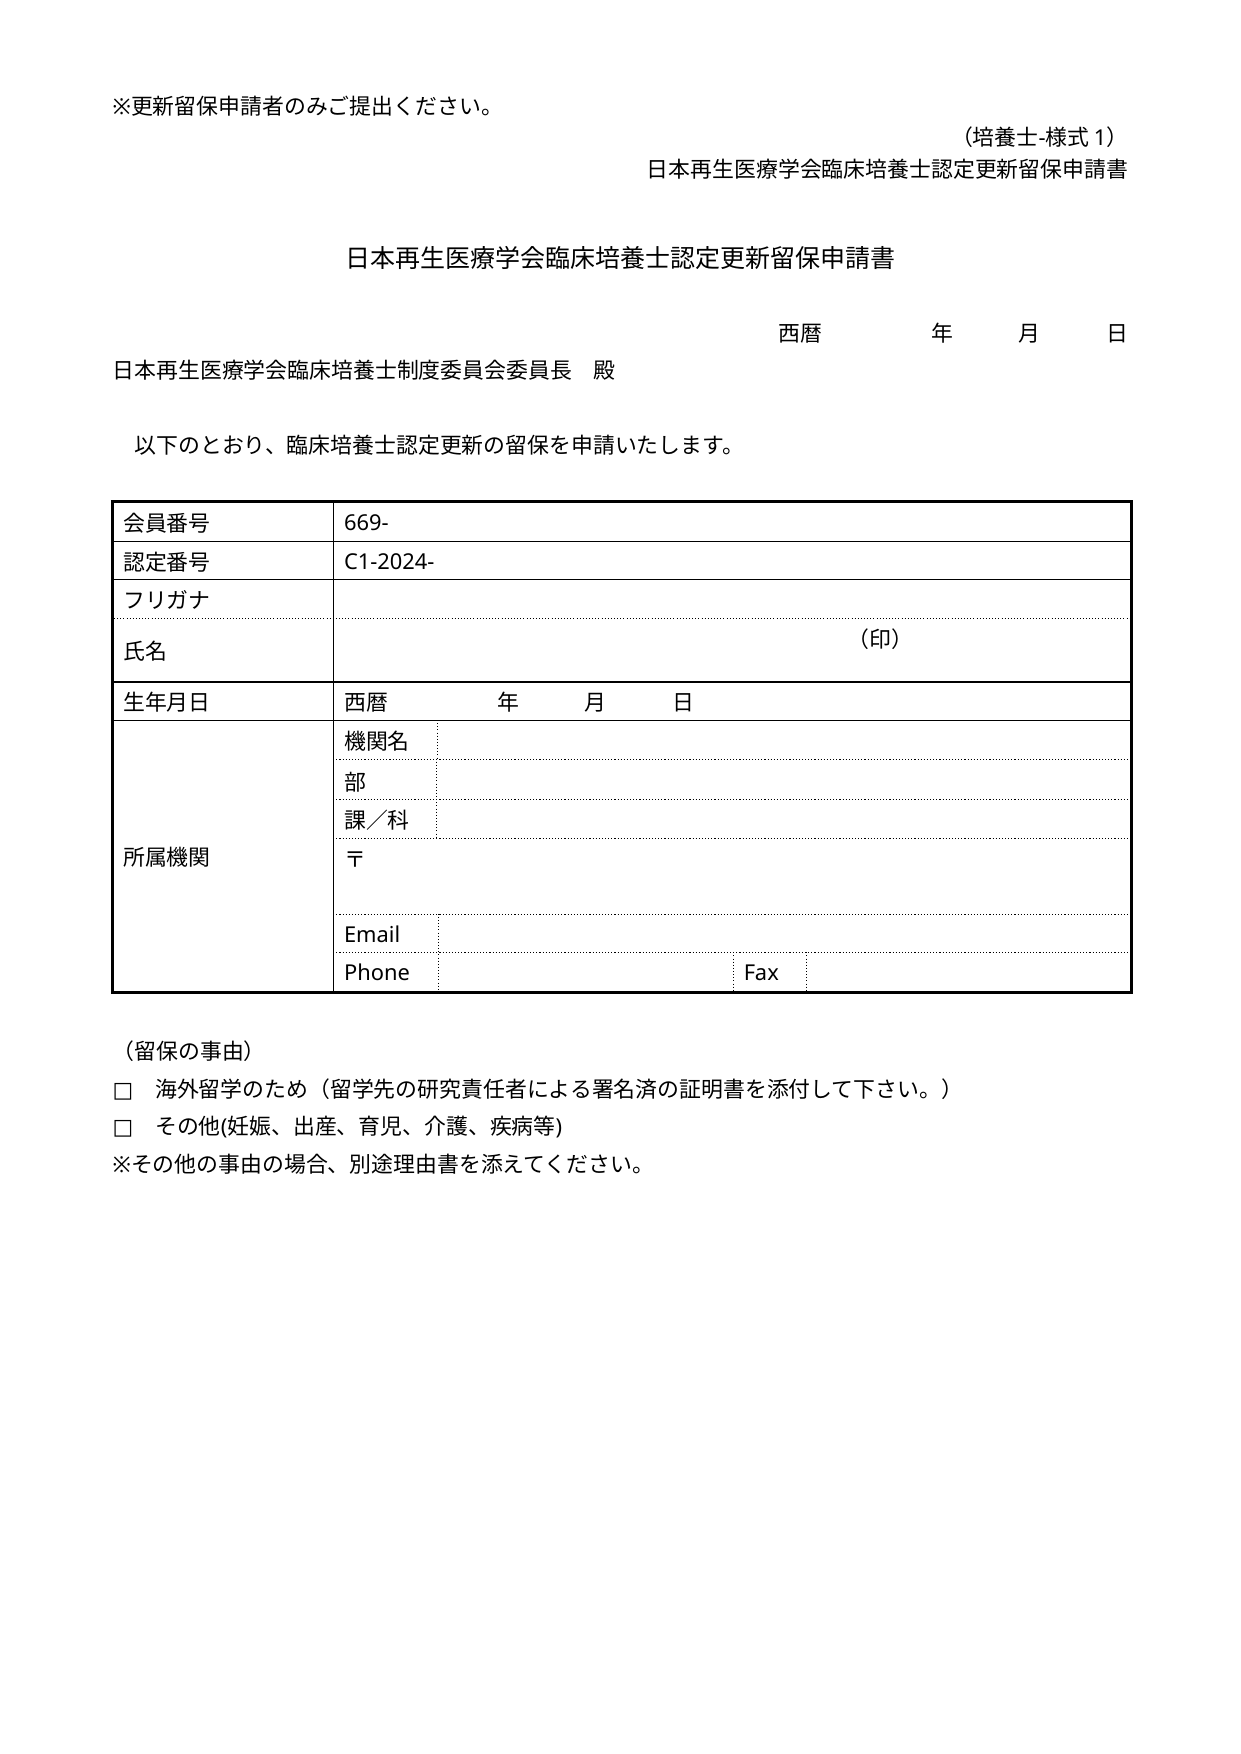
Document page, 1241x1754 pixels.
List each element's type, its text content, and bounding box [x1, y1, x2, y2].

table_cell Phone [334, 952, 438, 991]
table_cell Email [334, 914, 438, 952]
table_header 会員番号 [114, 503, 333, 541]
table_cell C1-2024- [334, 542, 1130, 579]
text ※その他の事由の場合、別途理由書を添えてください。 [112, 1144, 1128, 1181]
table_cell フリガナ [114, 580, 333, 618]
table_cell 機関名 [334, 721, 437, 758]
table_cell 所属機関 [114, 721, 333, 991]
table_cell [334, 580, 1130, 618]
table_cell Fax [733, 952, 806, 991]
table_cell 部 [334, 759, 437, 799]
text 西暦 年 月 日 [112, 313, 1128, 350]
table_cell 認定番号 [114, 542, 333, 579]
table_cell 〒 [334, 838, 1130, 914]
text 日本再生医療学会臨床培養士制度委員会委員長 殿 [112, 350, 1128, 388]
text 以下のとおり、臨床培養士認定更新の留保を申請いたします。 [112, 425, 1128, 463]
table_cell 生年月日 [114, 683, 333, 720]
table_cell 氏名 [114, 618, 333, 681]
text （留保の事由） [112, 1031, 1128, 1069]
text □ 海外留学のため（留学先の研究責任者による署名済の証明書を添付して下さい。） [112, 1069, 1128, 1106]
table_cell [438, 914, 1130, 952]
table_cell （印） [334, 618, 1130, 681]
table_header 669- [334, 503, 1130, 541]
table_cell [438, 952, 733, 991]
text □ その他(妊娠、出産、育児、介護、疾病等) [112, 1106, 1128, 1144]
table_cell [437, 759, 1130, 799]
table_cell 西暦 年 月 日 [334, 683, 1130, 720]
table_cell [437, 799, 1130, 838]
table_cell 課／科 [334, 799, 437, 838]
table_cell [806, 952, 1130, 991]
table_cell [438, 721, 1130, 758]
text 日本再生医療学会臨床培養士認定更新留保申請書 [112, 238, 1128, 275]
